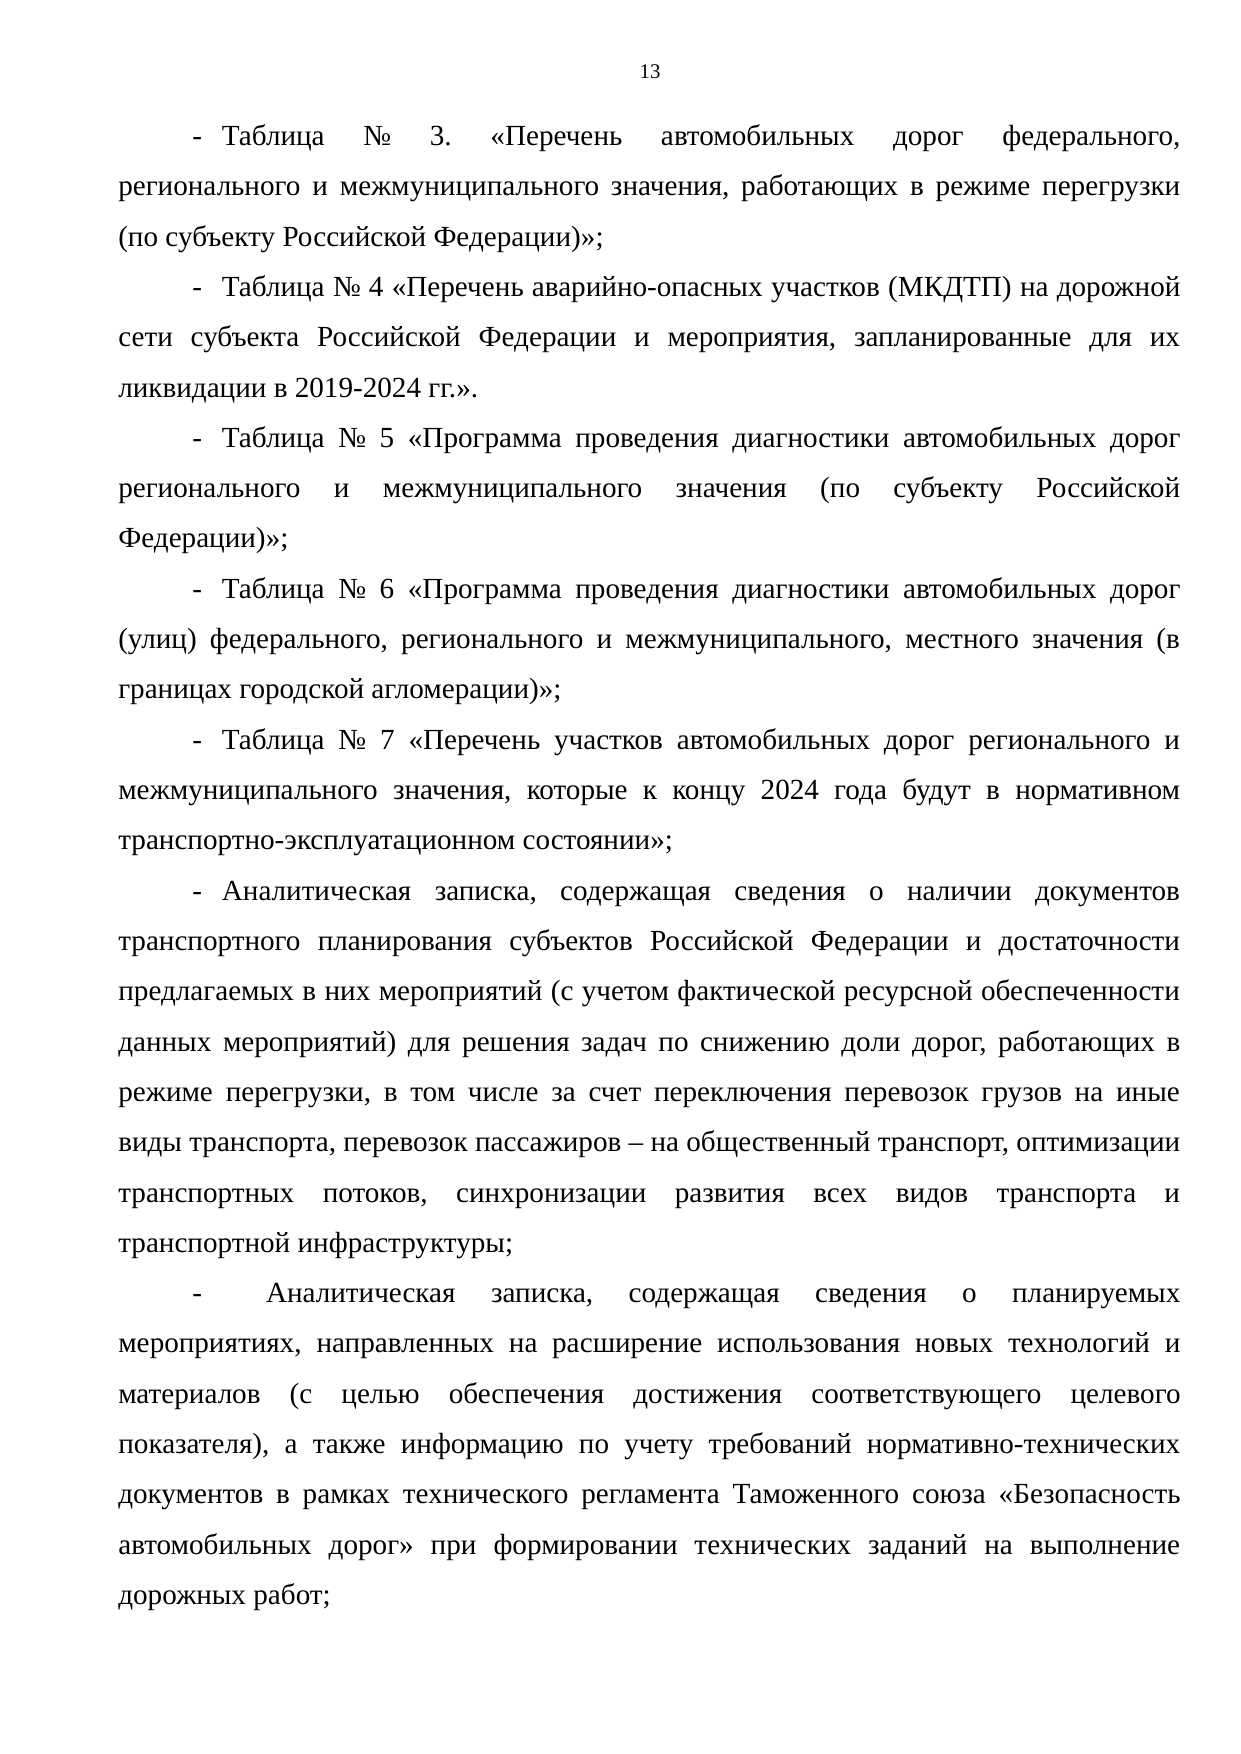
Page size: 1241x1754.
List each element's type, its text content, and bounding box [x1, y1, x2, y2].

list Аналитическая записка, содержащая сведения о наличии документов транспортного планирования субъектов Российской Федерации и достаточности предлагаемых в них мероприятий (с учетом фактической ресурсной обеспеченности данных мероприятий) для решения задач по снижению доли дорог, работающих в режиме перегрузки, в том числе за счет переключения перевозок грузов на иные виды транспорта, перевозок пассажиров – на общественный транспорт, оптимизации транспортных потоков, синхронизации развития всех видов транспорта и транспортной инфраструктуры; [118, 873, 1181, 1258]
list Таблица № 6 «Программа проведения диагностики автомобильных дорог (улиц) федерального, регионального и межмуниципального, местного значения (в границах городской агломерации)»; [118, 571, 1181, 705]
list Таблица № 7 «Перечень участков автомобильных дорог регионального и межмуниципального значения, которые к концу 2024 года будут в нормативном транспортно-эксплуатационном состоянии»; [118, 722, 1181, 856]
list Таблица № 3. «Перечень автомобильных дорог федерального, регионального и межмуниципального значения, работающих в режиме перегрузки (по субъекту Российской Федерации)»; [118, 118, 1181, 252]
list Таблица № 4 «Перечень аварийно-опасных участков (МКДТП) на дорожной сети субъекта Российской Федерации и мероприятия, запланированные для их ликвидации в 2019-2024 гг.». [118, 269, 1181, 403]
list Таблица № 5 «Программа проведения диагностики автомобильных дорог регионального и межмуниципального значения (по субъекту Российской Федерации)»; [118, 420, 1181, 554]
list Аналитическая записка, содержащая сведения о планируемых мероприятиях, направленных на расширение использования новых технологий и материалов (с целью обеспечения достижения соответствующего целевого показателя), а также информацию по учету требований нормативно-технических документов в рамках технического регламента Таможенного союза «Безопасность автомобильных дорог» при формировании технических заданий на выполнение дорожных работ; [118, 1275, 1181, 1611]
